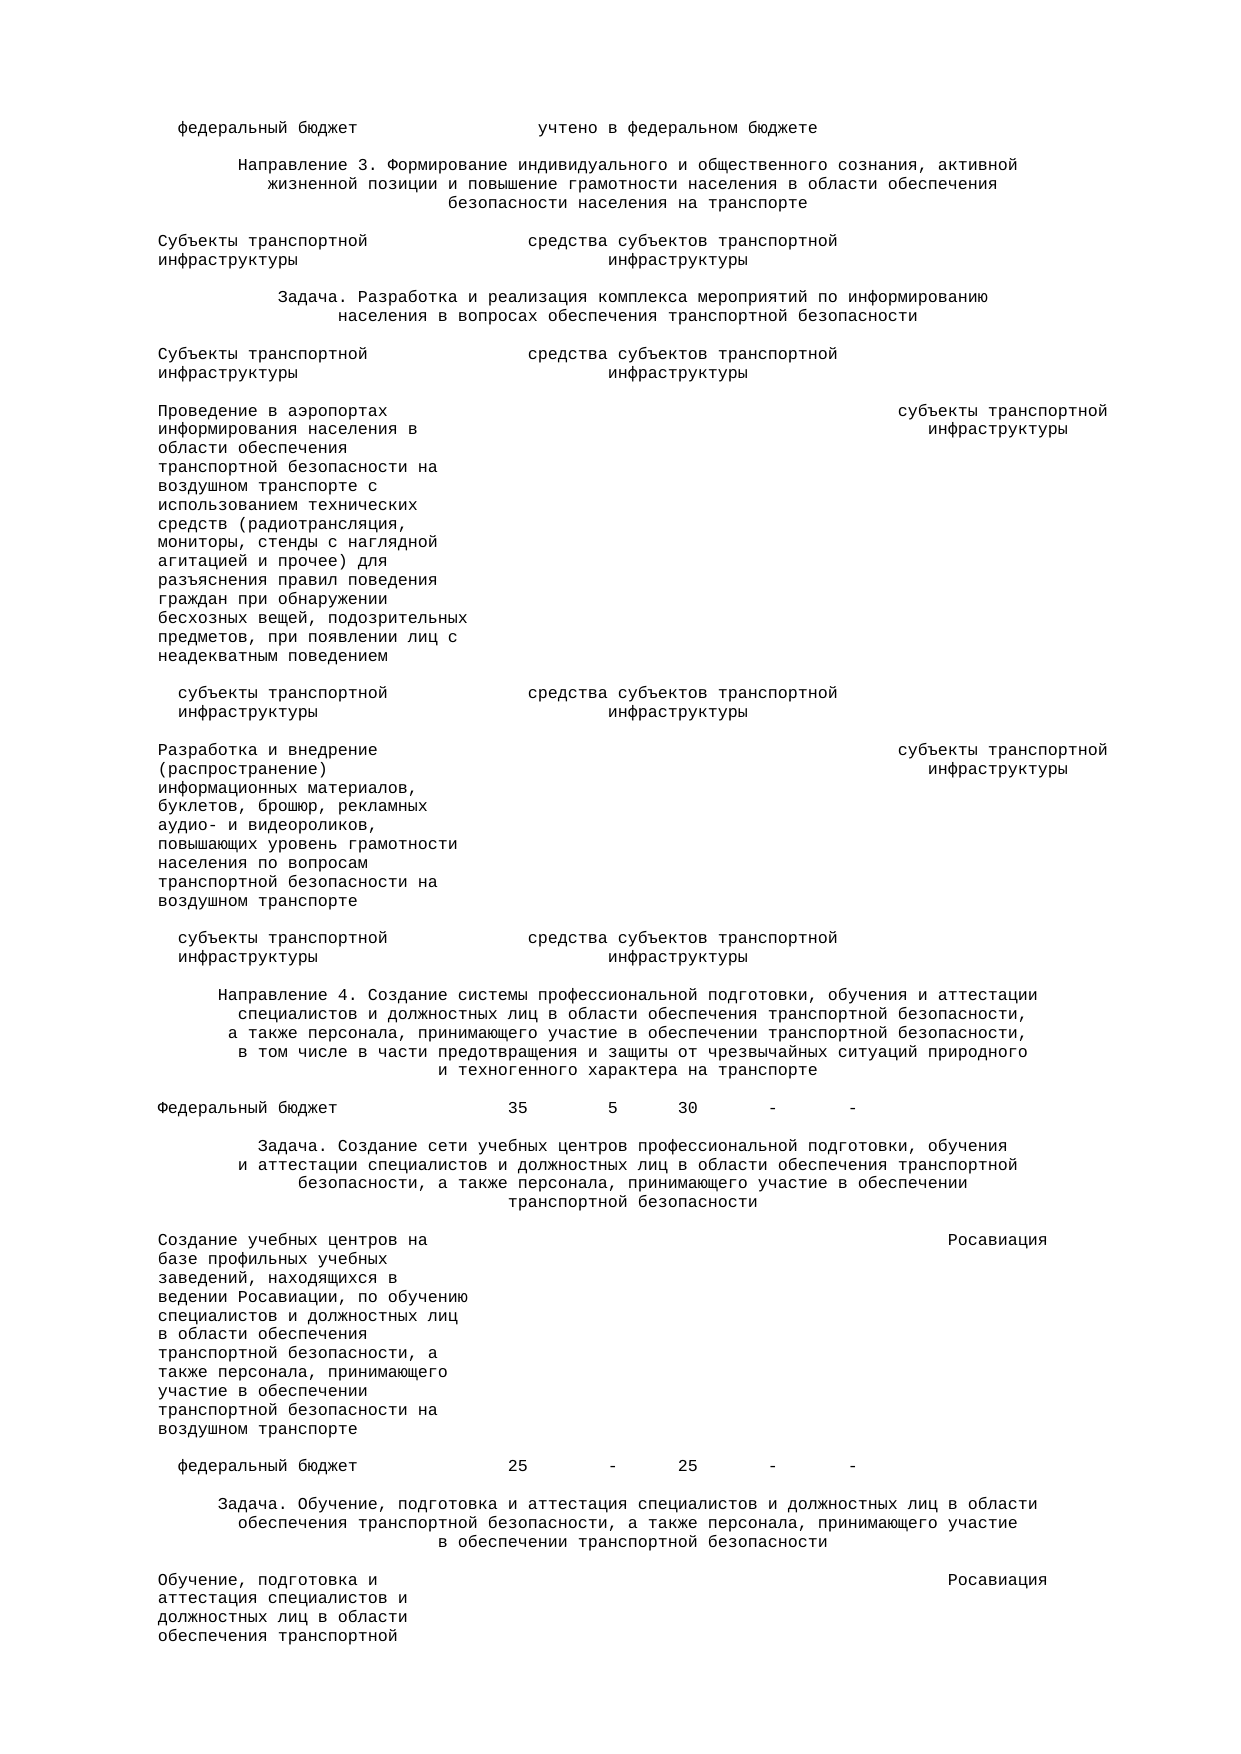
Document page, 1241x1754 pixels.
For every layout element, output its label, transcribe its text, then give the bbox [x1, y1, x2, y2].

text Обучение, подготовка и Росавиация [148, 1571, 1181, 1590]
text воздушном транспорте [148, 892, 1181, 911]
text информационных материалов, [148, 779, 1181, 798]
text Создание учебных центров на Росавиация [148, 1232, 1181, 1251]
text Разработка и внедрение субъекты транспортной [148, 741, 1181, 760]
text а также персонала, принимающего участие в обеспечении транспортной безопасности, [148, 1024, 1181, 1043]
text воздушном транспорте [148, 1420, 1181, 1439]
text (распространение) инфраструктуры [148, 760, 1181, 779]
text агитацией и прочее) для [148, 553, 1181, 572]
text обеспечения транспортной безопасности, а также персонала, принимающего участие [148, 1514, 1181, 1533]
text обеспечения транспортной [148, 1628, 1181, 1646]
text федеральный бюджет учтено в федеральном бюджете [148, 119, 1181, 138]
text использованием технических [148, 496, 1181, 515]
text информирования населения в инфраструктуры [148, 421, 1181, 440]
text транспортной безопасности, а [148, 1345, 1181, 1364]
text буклетов, брошюр, рекламных [148, 798, 1181, 817]
text транспортной безопасности [148, 1194, 1181, 1213]
text неадекватным поведением [148, 647, 1181, 666]
text населения по вопросам [148, 854, 1181, 873]
text аттестация специалистов и [148, 1590, 1181, 1609]
text заведений, находящихся в [148, 1269, 1181, 1288]
text Направление 4. Создание системы профессиональной подготовки, обучения и аттестации [148, 987, 1181, 1005]
text инфраструктуры инфраструктуры [148, 251, 1181, 270]
text Проведение в аэропортах субъекты транспортной [148, 402, 1181, 421]
text Федеральный бюджет 35 5 30 - - [148, 1100, 1181, 1118]
text Субъекты транспортной средства субъектов транспортной [148, 346, 1181, 364]
text должностных лиц в области [148, 1609, 1181, 1628]
text ведении Росавиации, по обучению [148, 1288, 1181, 1307]
text субъекты транспортной средства субъектов транспортной [148, 685, 1181, 704]
text инфраструктуры инфраструктуры [148, 704, 1181, 723]
text базе профильных учебных [148, 1251, 1181, 1269]
text воздушном транспорте с [148, 477, 1181, 496]
text средств (радиотрансляция, [148, 515, 1181, 534]
text мониторы, стенды с наглядной [148, 534, 1181, 553]
text также персонала, принимающего [148, 1364, 1181, 1382]
text жизненной позиции и повышение грамотности населения в области обеспечения [148, 176, 1181, 195]
text в области обеспечения [148, 1326, 1181, 1345]
text повышающих уровень грамотности [148, 836, 1181, 854]
text населения в вопросах обеспечения транспортной безопасности [148, 308, 1181, 327]
text Субъекты транспортной средства субъектов транспортной [148, 232, 1181, 251]
text инфраструктуры инфраструктуры [148, 949, 1181, 968]
text Направление 3. Формирование индивидуального и общественного сознания, активной [148, 157, 1181, 176]
text Задача. Обучение, подготовка и аттестация специалистов и должностных лиц в области [148, 1496, 1181, 1514]
text транспортной безопасности на [148, 873, 1181, 892]
text аудио- и видеороликов, [148, 817, 1181, 836]
text области обеспечения [148, 440, 1181, 459]
text в обеспечении транспортной безопасности [148, 1533, 1181, 1552]
text безопасности населения на транспорте [148, 195, 1181, 213]
text транспортной безопасности на [148, 1401, 1181, 1420]
text бесхозных вещей, подозрительных [148, 609, 1181, 628]
text безопасности, а также персонала, принимающего участие в обеспечении [148, 1175, 1181, 1194]
text участие в обеспечении [148, 1382, 1181, 1401]
text Задача. Создание сети учебных центров профессиональной подготовки, обучения [148, 1137, 1181, 1156]
text федеральный бюджет 25 - 25 - - [148, 1458, 1181, 1477]
text транспортной безопасности на [148, 459, 1181, 477]
text Задача. Разработка и реализация комплекса мероприятий по информированию [148, 289, 1181, 308]
text инфраструктуры инфраструктуры [148, 364, 1181, 383]
text предметов, при появлении лиц с [148, 628, 1181, 647]
text субъекты транспортной средства субъектов транспортной [148, 930, 1181, 949]
text специалистов и должностных лиц в области обеспечения транспортной безопасности, [148, 1005, 1181, 1024]
text в том числе в части предотвращения и защиты от чрезвычайных ситуаций природного [148, 1043, 1181, 1062]
text граждан при обнаружении [148, 591, 1181, 609]
text и техногенного характера на транспорте [148, 1062, 1181, 1081]
text специалистов и должностных лиц [148, 1307, 1181, 1326]
text разъяснения правил поведения [148, 572, 1181, 591]
text и аттестации специалистов и должностных лиц в области обеспечения транспортной [148, 1156, 1181, 1175]
